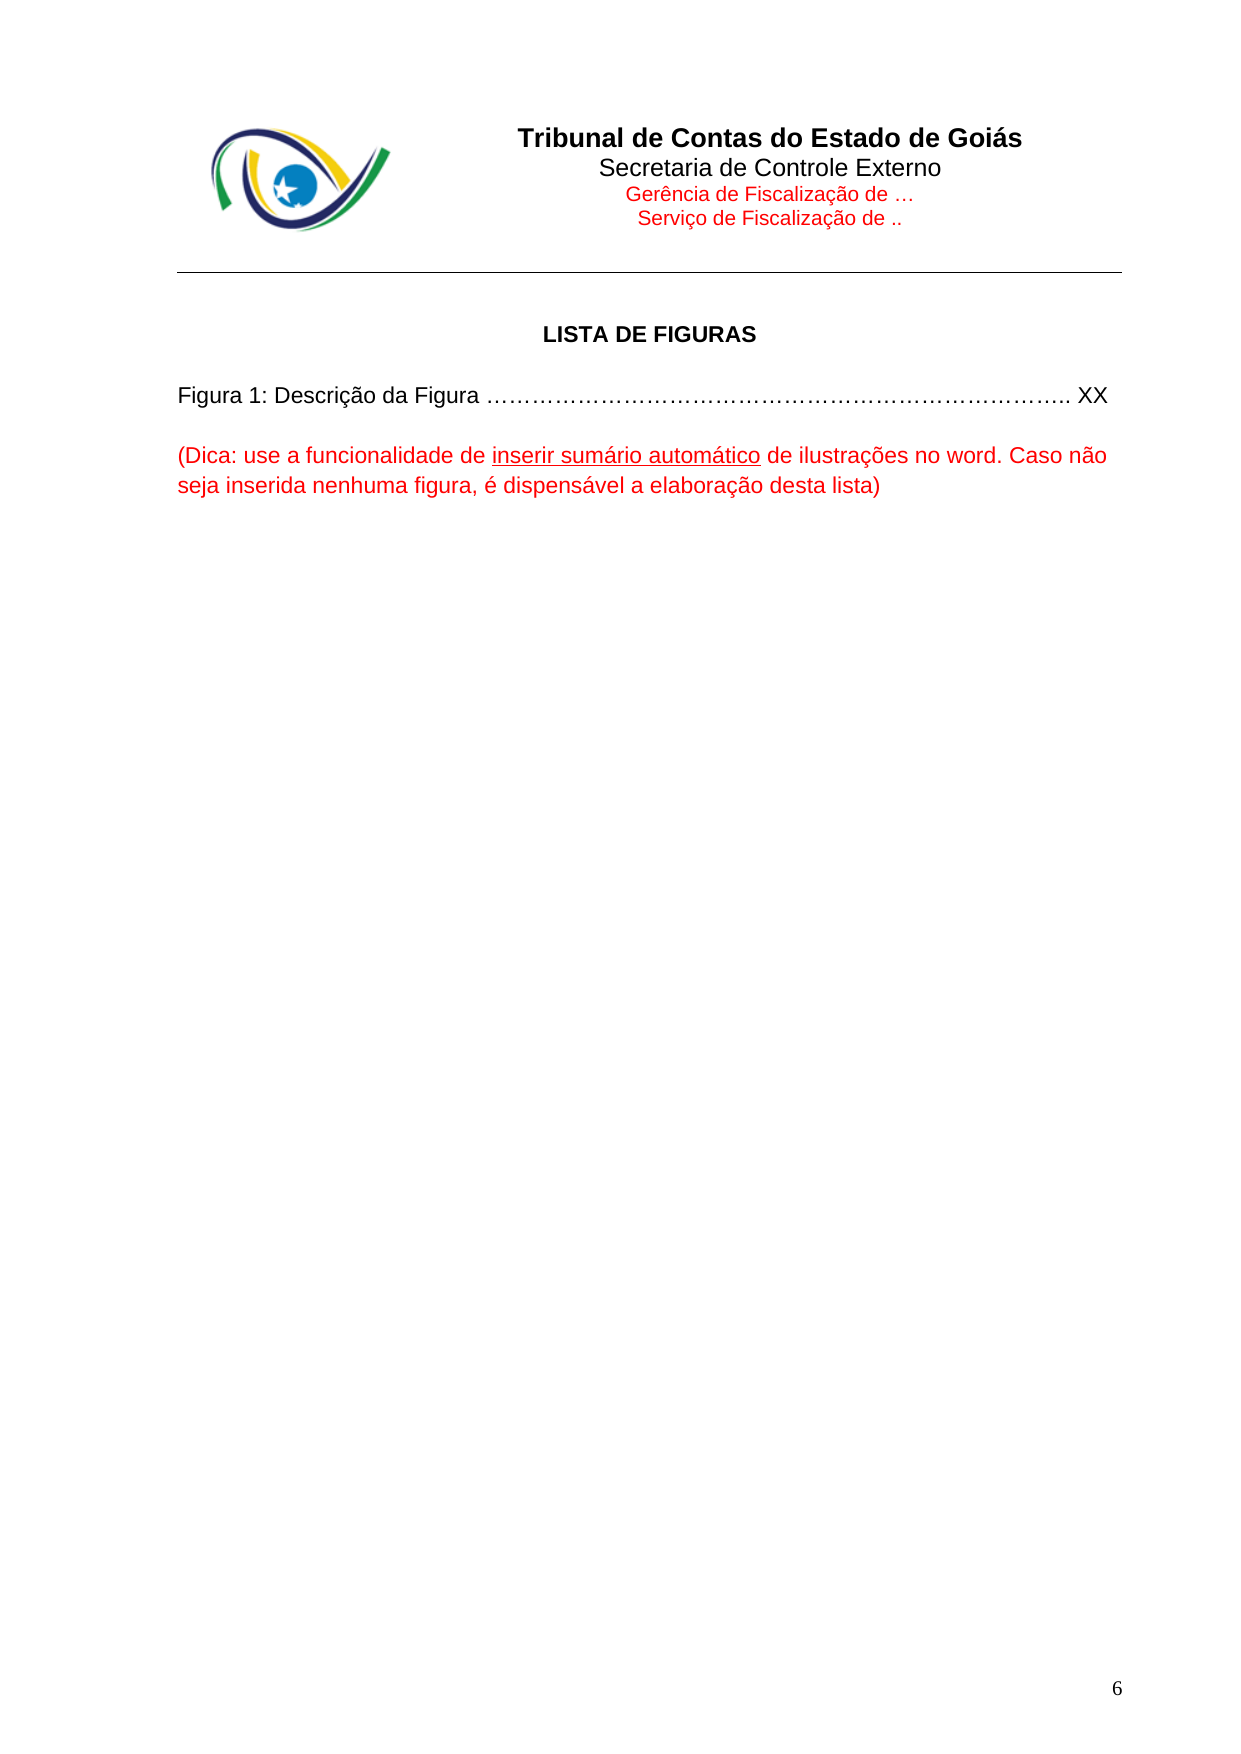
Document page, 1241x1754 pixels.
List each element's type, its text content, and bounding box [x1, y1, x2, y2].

text (Dica: use a funcionalidade de inserir sumário automático de ilustrações no word. Caso não seja inserida nenhuma figura, é dispensável a elaboração desta lista) [177, 442, 1122, 499]
text LISTA DE FIGURAS [177, 321, 1122, 348]
picture [204, 121, 395, 239]
text Figura 1: Descrição da Figura ………………………………………………………………….. XX [177, 382, 1122, 408]
